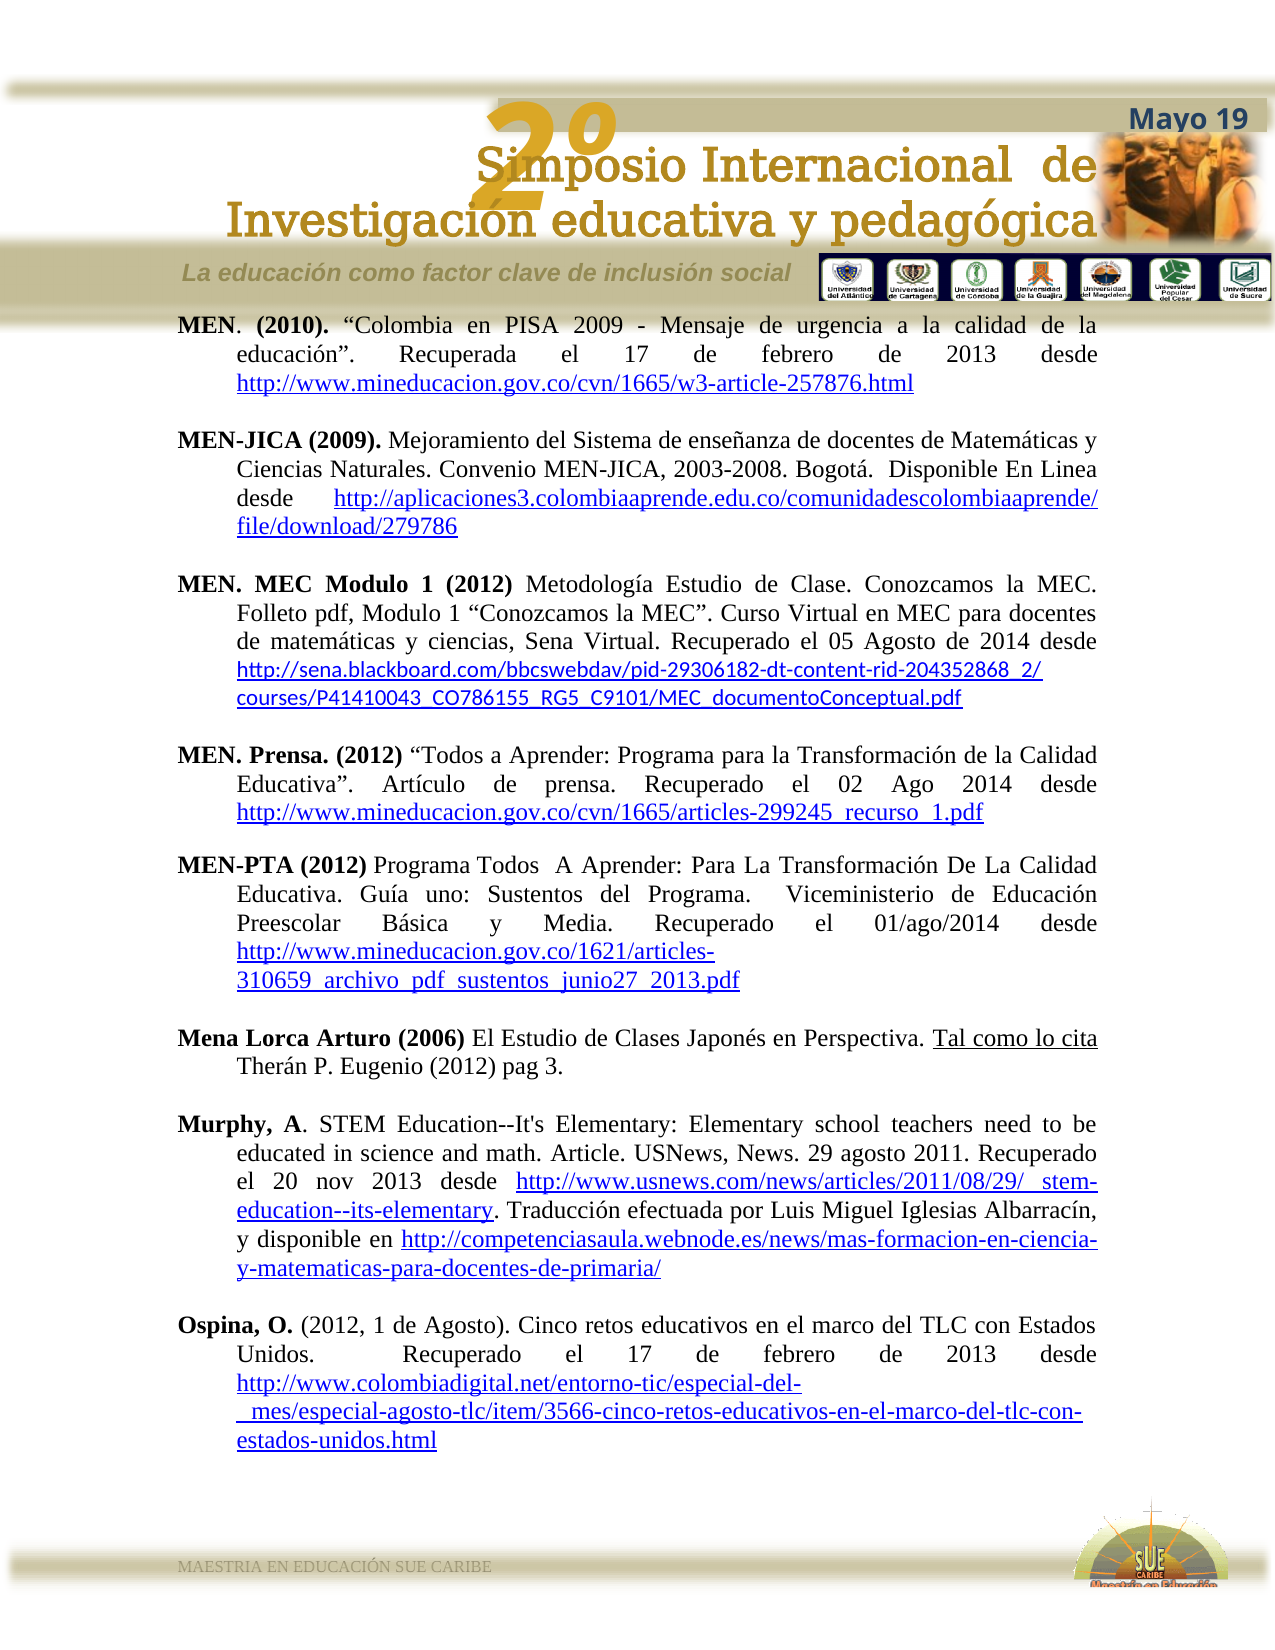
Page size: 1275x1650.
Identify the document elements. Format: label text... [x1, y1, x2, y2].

picture [818, 253, 1271, 301]
list Ospina, O. (2012, 1 de Agosto). Cinco retos educativos en el marco del TLC con Estados Unidos. Recuperado el 17 de febrero de 2013 desde http://www.colombiadigital.net/entorno-tic/especial-del- mes/especial-agosto-tlc/item/3566-cinco-retos-educativos-en-el-marco-del-tlc-con-estados-unidos.html [177, 1310, 1098, 1454]
list MEN-JICA (2009). Mejoramiento del Sistema de enseñanza de docentes de Matemáticas y Ciencias Naturales. Convenio MEN-JICA, 2003-2008. Bogotá. Disponible En Linea desde http://aplicaciones3.colombiaaprende.edu.co/comunidadescolombiaaprende/file/download/279786 [177, 425, 1098, 540]
list MEN. MEC Modulo 1 (2012) Metodología Estudio de Clase. Conozcamos la MEC. Folleto pdf, Modulo 1 “Conozcamos la MEC”. Curso Virtual en MEC para docentes de matemáticas y ciencias, Sena Virtual. Recuperado el 05 Agosto de 2014 desde http://sena.blackboard.com/bbcswebdav/pid-29306182-dt-content-rid-204352868_2/courses/P41410043_CO786155_RG5_C9101/MEC_documentoConceptual.pdf [177, 569, 1098, 711]
list MEN. (2010). “Colombia en PISA 2009 - Mensaje de urgencia a la calidad de la educación”. Recuperada el 17 de febrero de 2013 desde http://www.mineducacion.gov.co/cvn/1665/w3-article-257876.html [177, 310, 1098, 396]
list Murphy, A. STEM Education--It's Elementary: Elementary school teachers need to be educated in science and math. Article. USNews, News. 29 agosto 2011. Recuperado el 20 nov 2013 desde http://www.usnews.com/news/articles/2011/08/29/ stem-education--its-elementary. Traducción efectuada por Luis Miguel Iglesias Albarracín, y disponible en http://competenciasaula.webnode.es/news/mas-formacion-en-ciencia-y-matematicas-para-docentes-de-primaria/ [177, 1109, 1098, 1281]
list MEN-PTA (2012) Programa Todos A Aprender: Para La Transformación De La Calidad Educativa. Guía uno: Sustentos del Programa. Viceministerio de Educación Preescolar Básica y Media. Recuperado el 01/ago/2014 desde http://www.mineducacion.gov.co/1621/articles-310659_archivo_pdf_sustentos_junio27_2013.pdf [177, 850, 1098, 994]
list Mena Lorca Arturo (2006) El Estudio de Clases Japonés en Perspectiva. Tal como lo cita Therán P. Eugenio (2012) pag 3. [177, 1023, 1098, 1080]
picture [0, 1495, 1271, 1596]
picture [1114, 143, 1239, 233]
list MEN. Prensa. (2012) “Todos a Aprender: Programa para la Transformación de la Calidad Educativa”. Artículo de prensa. Recuperado el 02 Ago 2014 desde http://www.mineducacion.gov.co/cvn/1665/articles-299245_recurso_1.pdf [177, 740, 1098, 826]
